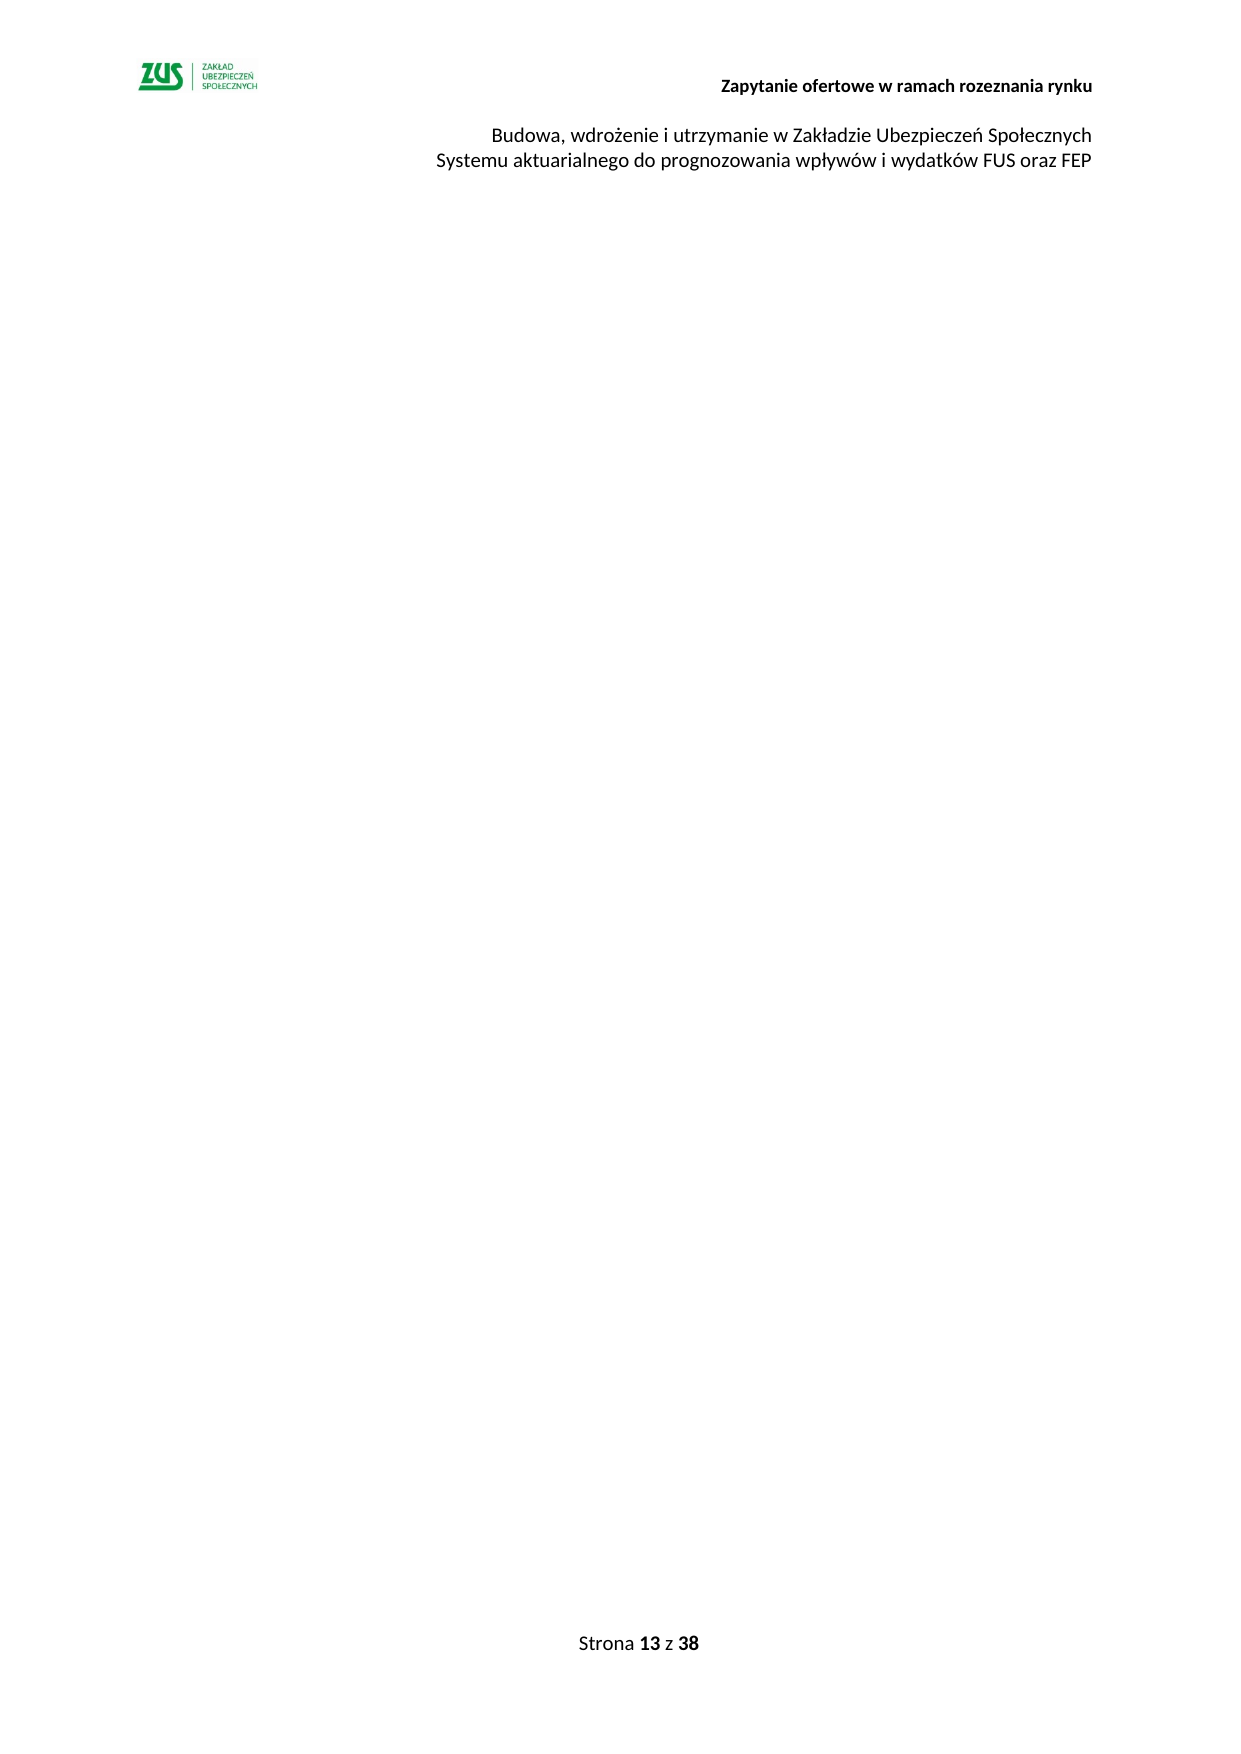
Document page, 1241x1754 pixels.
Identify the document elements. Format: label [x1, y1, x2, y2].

picture [136, 58, 259, 93]
